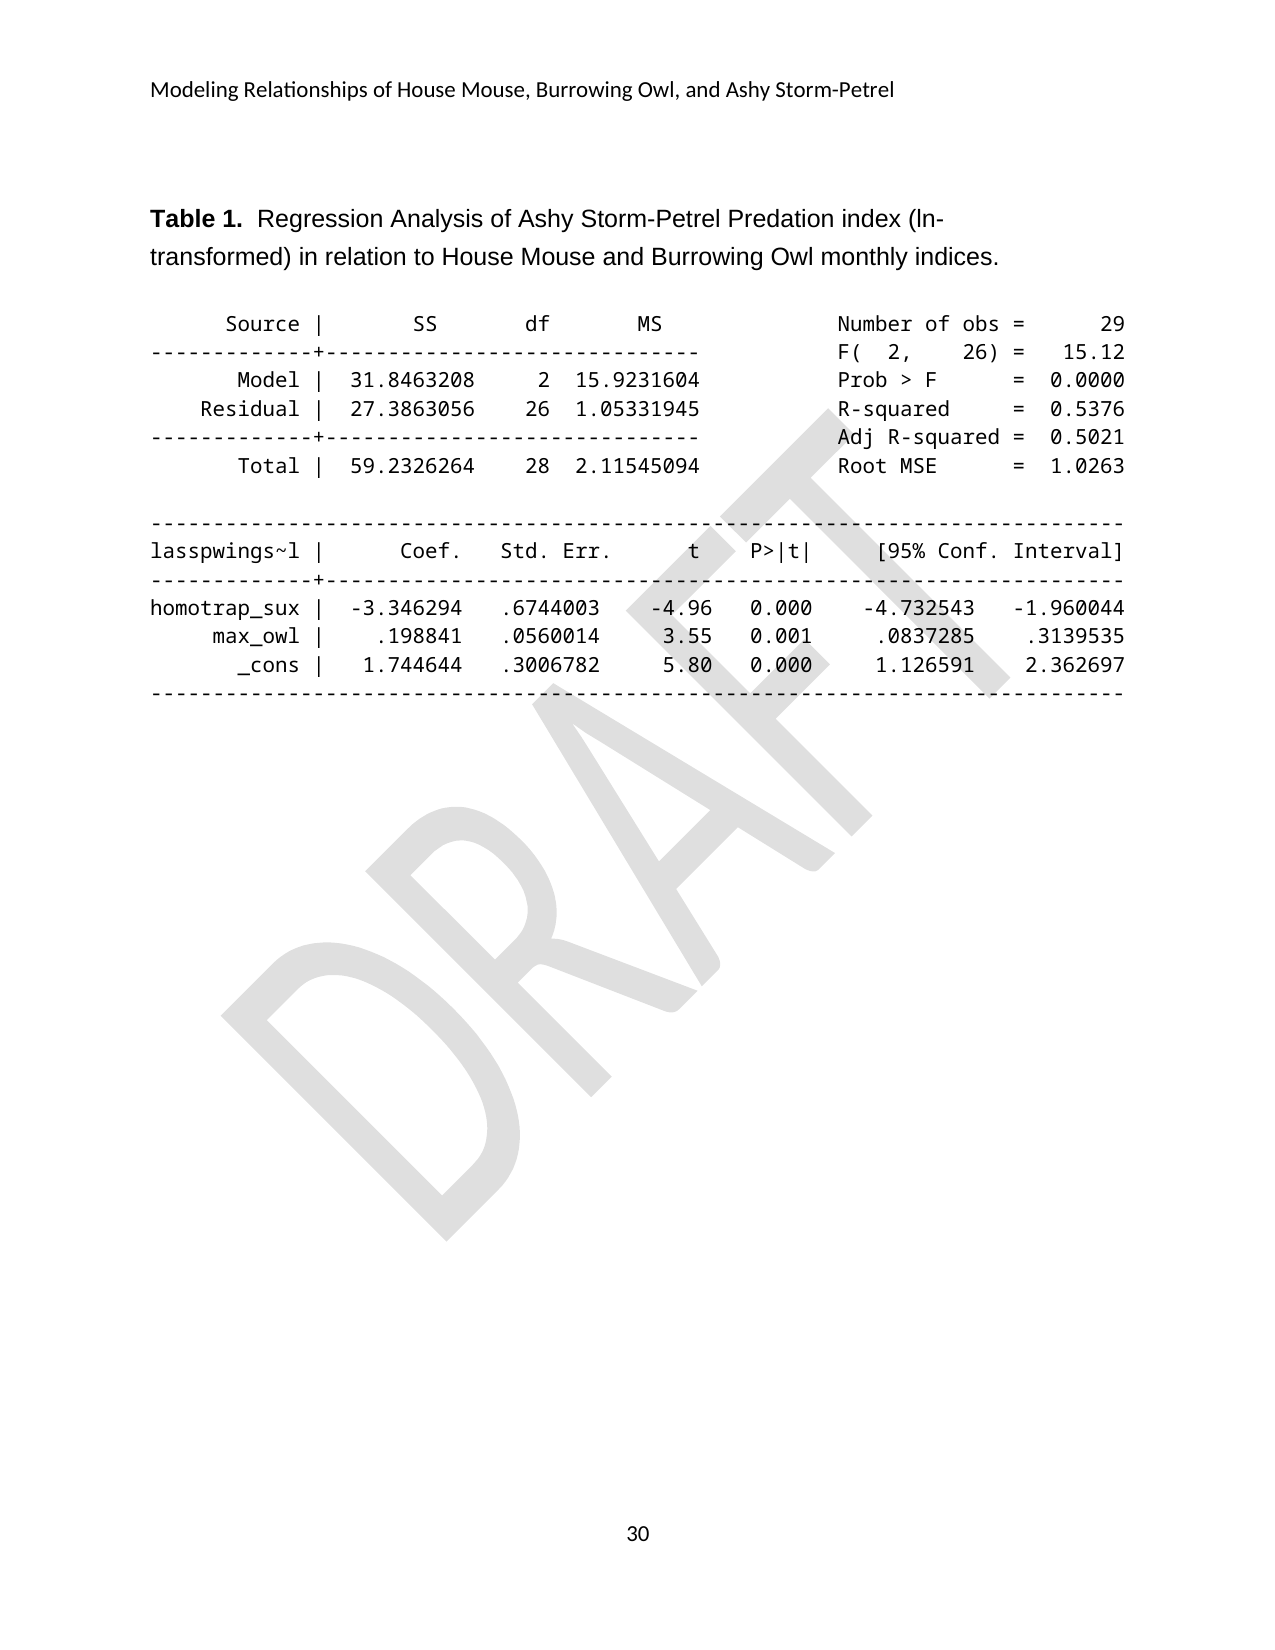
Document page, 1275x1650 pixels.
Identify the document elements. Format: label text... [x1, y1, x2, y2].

text -------------+------------------------------ F( 2, 26) = 15.12 [150, 337, 1125, 366]
text Source | SS df MS Number of obs = 29 [150, 309, 1125, 337]
text -------------+---------------------------------------------------------------- [150, 565, 1125, 593]
text homotrap_sux | -3.346294 .6744003 -4.96 0.000 -4.732543 -1.960044 [150, 593, 1125, 622]
text _cons | 1.744644 .3006782 5.80 0.000 1.126591 2.362697 [150, 650, 1125, 678]
text max_owl | .198841 .0560014 3.55 0.001 .0837285 .3139535 [150, 622, 1125, 650]
text -------------+------------------------------ Adj R-squared = 0.5021 [150, 422, 1125, 451]
text ------------------------------------------------------------------------------ [150, 678, 1125, 707]
text lasspwings~l | Coef. Std. Err. t P>|t| [95% Conf. Interval] [150, 536, 1125, 565]
text Table 1. Regression Analysis of Ashy Storm-Petrel Predation index (ln-transformed) in relation to House Mouse and Burrowing Owl monthly indices. [150, 204, 1050, 271]
text Residual | 27.3863056 26 1.05331945 R-squared = 0.5376 [150, 394, 1125, 422]
text Total | 59.2326264 28 2.11545094 Root MSE = 1.0263 [150, 451, 1125, 479]
text ------------------------------------------------------------------------------ [150, 508, 1125, 536]
text Model | 31.8463208 2 15.9231604 Prob > F = 0.0000 [150, 366, 1125, 394]
